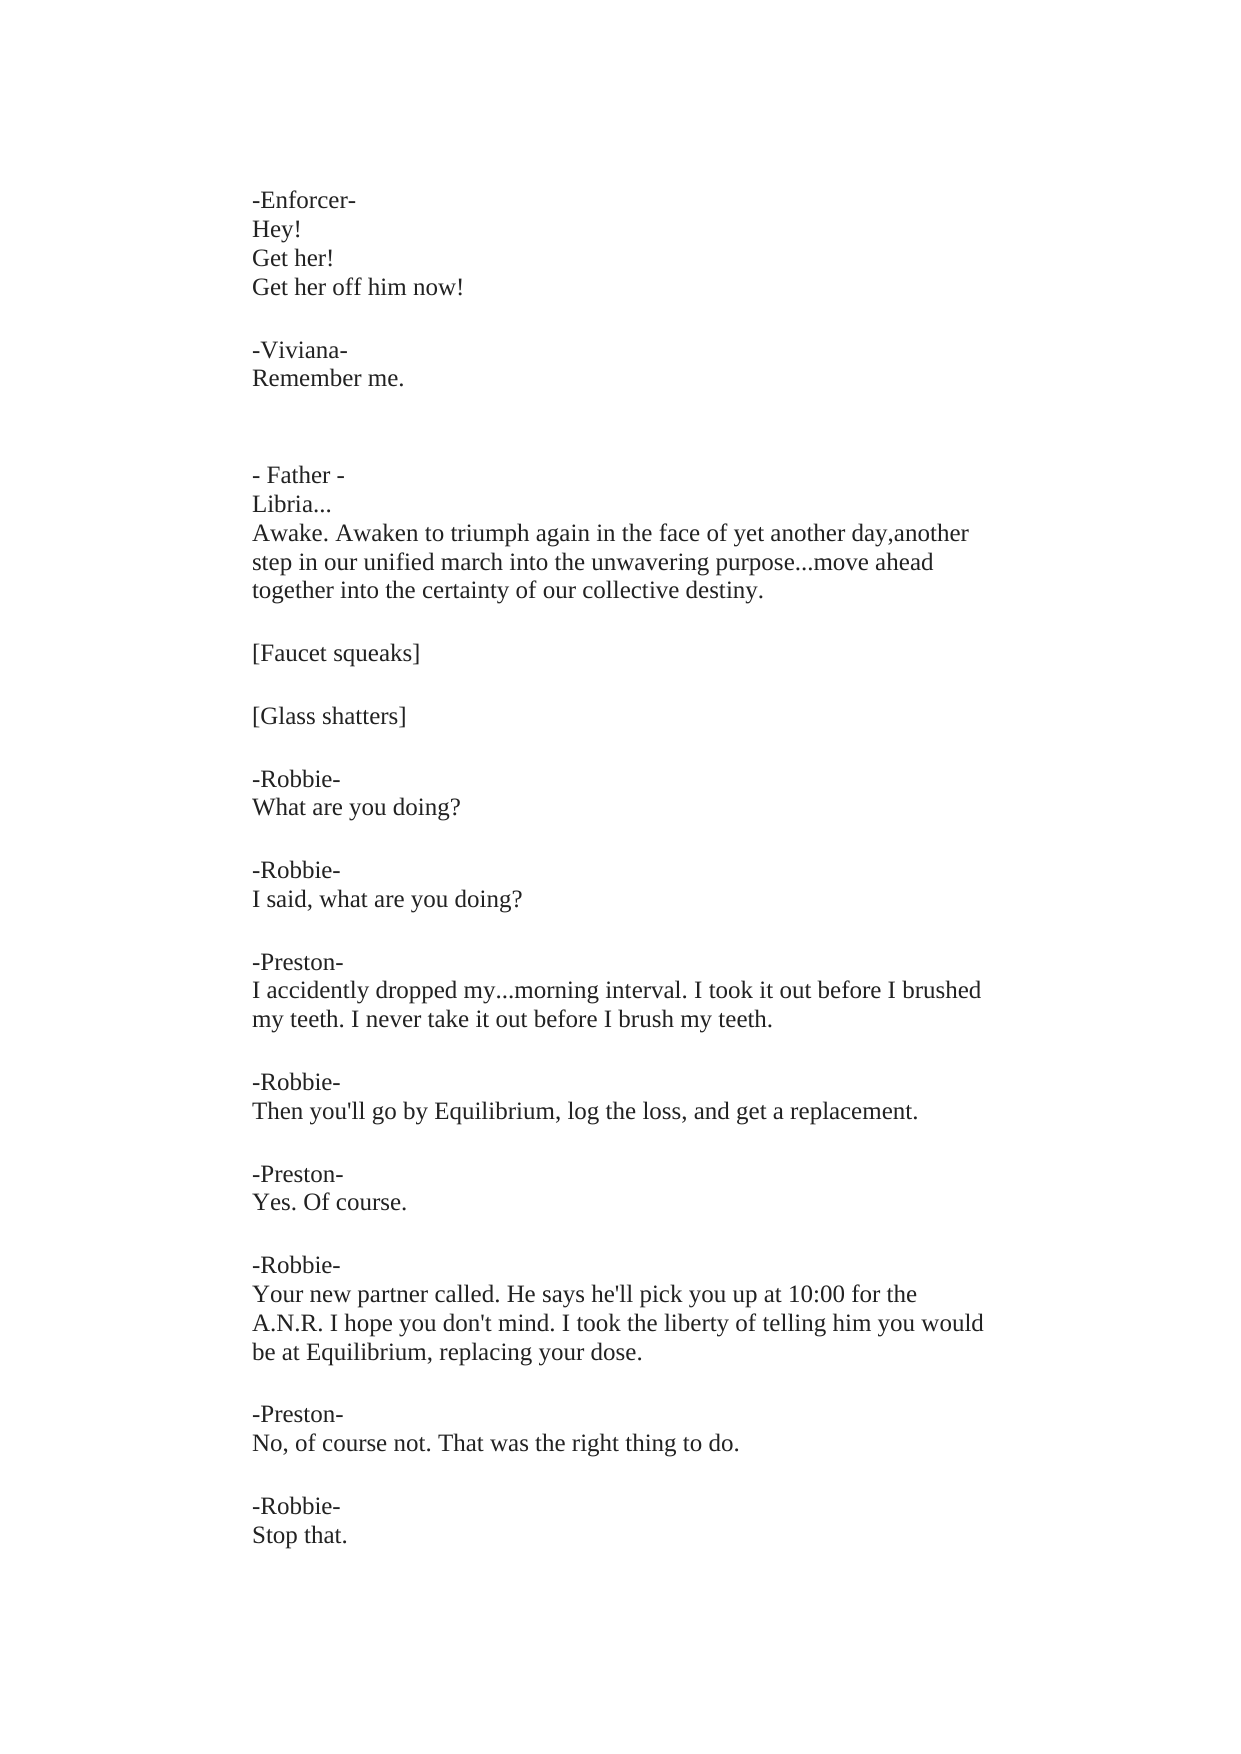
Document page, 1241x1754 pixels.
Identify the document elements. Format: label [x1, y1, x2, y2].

table_header [244, 150, 996, 1584]
